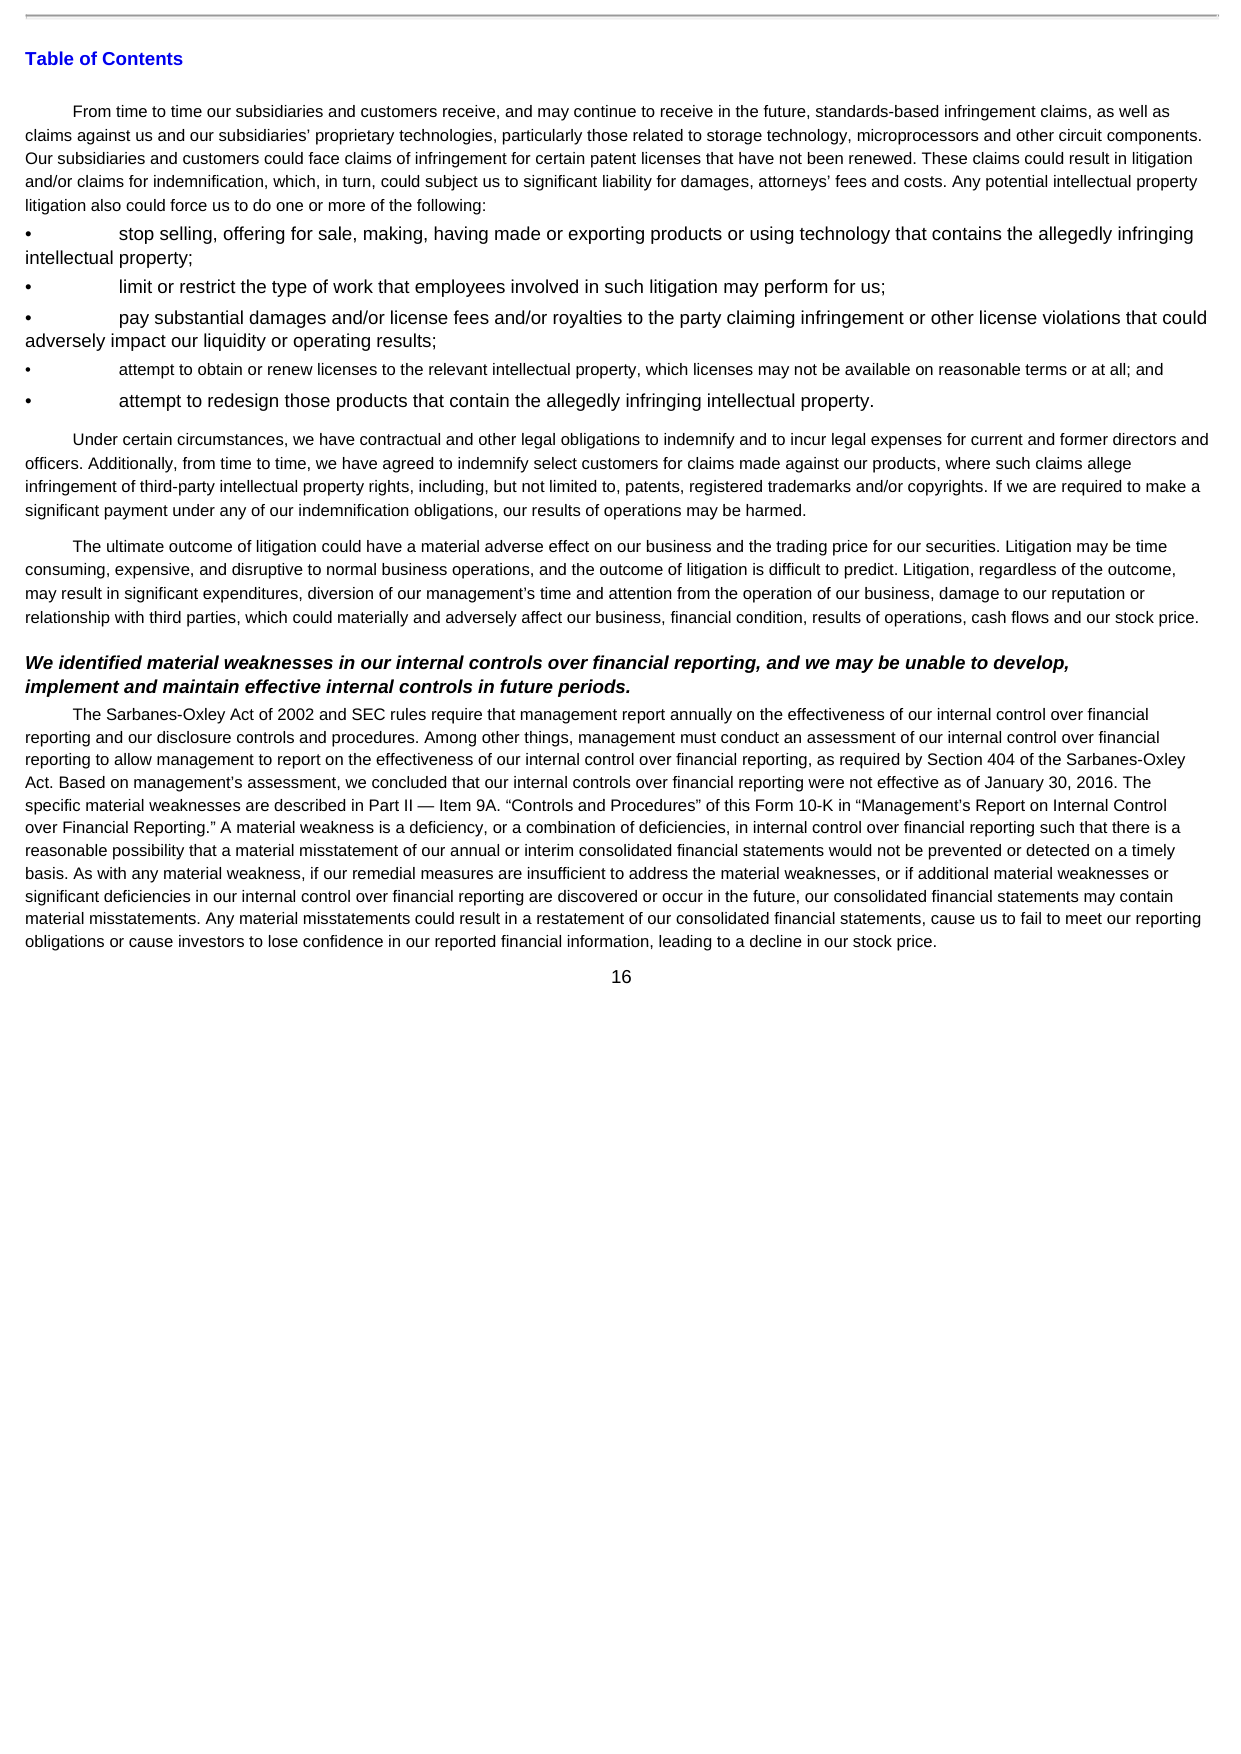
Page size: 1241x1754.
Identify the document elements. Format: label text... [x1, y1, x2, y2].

text Table of Contents [25, 48, 1213, 69]
list attempt to redesign those products that contain the allegedly infringing intellectual property. [25, 390, 1213, 412]
text 16 [25, 966, 1217, 988]
text From time to time our subsidiaries and customers receive, and may continue to receive in the future, standards-based infringement claims, as well as claims against us and our subsidiaries’ proprietary technologies, particularly those related to storage technology, microprocessors and other circuit components. Our subsidiaries and customers could face claims of infringement for certain patent licenses that have not been renewed. These claims could result in litigation and/or claims for indemnification, which, in turn, could subject us to significant liability for damages, attorneys’ fees and costs. Any potential intellectual property litigation also could force us to do one or more of the following: [25, 102, 1213, 215]
list attempt to obtain or renew licenses to the relevant intellectual property, which licenses may not be available on reasonable terms or at all; and [25, 359, 1213, 378]
text We identified material weaknesses in our internal controls over financial reporting, and we may be unable to develop, implement and maintain effective internal controls in future periods. [25, 652, 1167, 697]
text Under certain circumstances, we have contractual and other legal obligations to indemnify and to incur legal expenses for current and former directors and officers. Additionally, from time to time, we have agreed to indemnify select customers for claims made against our products, where such claims allege infringement of third-party intellectual property rights, including, but not limited to, patents, registered trademarks and/or copyrights. If we are required to make a significant payment under any of our indemnification obligations, our results of operations may be harmed. [25, 430, 1213, 520]
picture [23, 14, 1220, 21]
list stop selling, offering for sale, making, having made or exporting products or using technology that contains the allegedly infringing intellectual property; [25, 223, 1213, 268]
text The ultimate outcome of litigation could have a material adverse effect on our business and the trading price for our securities. Litigation may be time consuming, expensive, and disruptive to normal business operations, and the outcome of litigation is difficult to predict. Litigation, regardless of the outcome, may result in significant expenditures, diversion of our management’s time and attention from the operation of our business, damage to our reputation or relationship with third parties, which could materially and adversely affect our business, financial condition, results of operations, cash flows and our stock price. [25, 536, 1207, 627]
list limit or restrict the type of work that employees involved in such litigation may perform for us; [25, 276, 1213, 297]
text The Sarbanes-Oxley Act of 2002 and SEC rules require that management report annually on the effectiveness of our internal control over financial reporting and our disclosure controls and procedures. Among other things, management must conduct an assessment of our internal control over financial reporting to allow management to report on the effectiveness of our internal control over financial reporting, as required by Section 404 of the Sarbanes-Oxley Act. Based on management’s assessment, we concluded that our internal controls over financial reporting were not effective as of January 30, 2016. The specific material weaknesses are described in Part II — Item 9A. “Controls and Procedures” of this Form 10-K in “Management’s Report on Internal Control over Financial Reporting.” A material weakness is a deficiency, or a combination of deficiencies, in internal control over financial reporting such that there is a reasonable possibility that a material misstatement of our annual or interim consolidated financial statements would not be prevented or detected on a timely basis. As with any material weakness, if our remedial measures are insufficient to address the material weaknesses, or if additional material weaknesses or significant deficiencies in our internal control over financial reporting are discovered or occur in the future, our consolidated financial statements may contain material misstatements. Any material misstatements could result in a restatement of our consolidated financial statements, cause us to fail to meet our reporting obligations or cause investors to lose confidence in our reported financial information, leading to a decline in our stock price. [25, 705, 1203, 951]
list pay substantial damages and/or license fees and/or royalties to the party claiming infringement or other license violations that could adversely impact our liquidity or operating results; [25, 306, 1213, 352]
